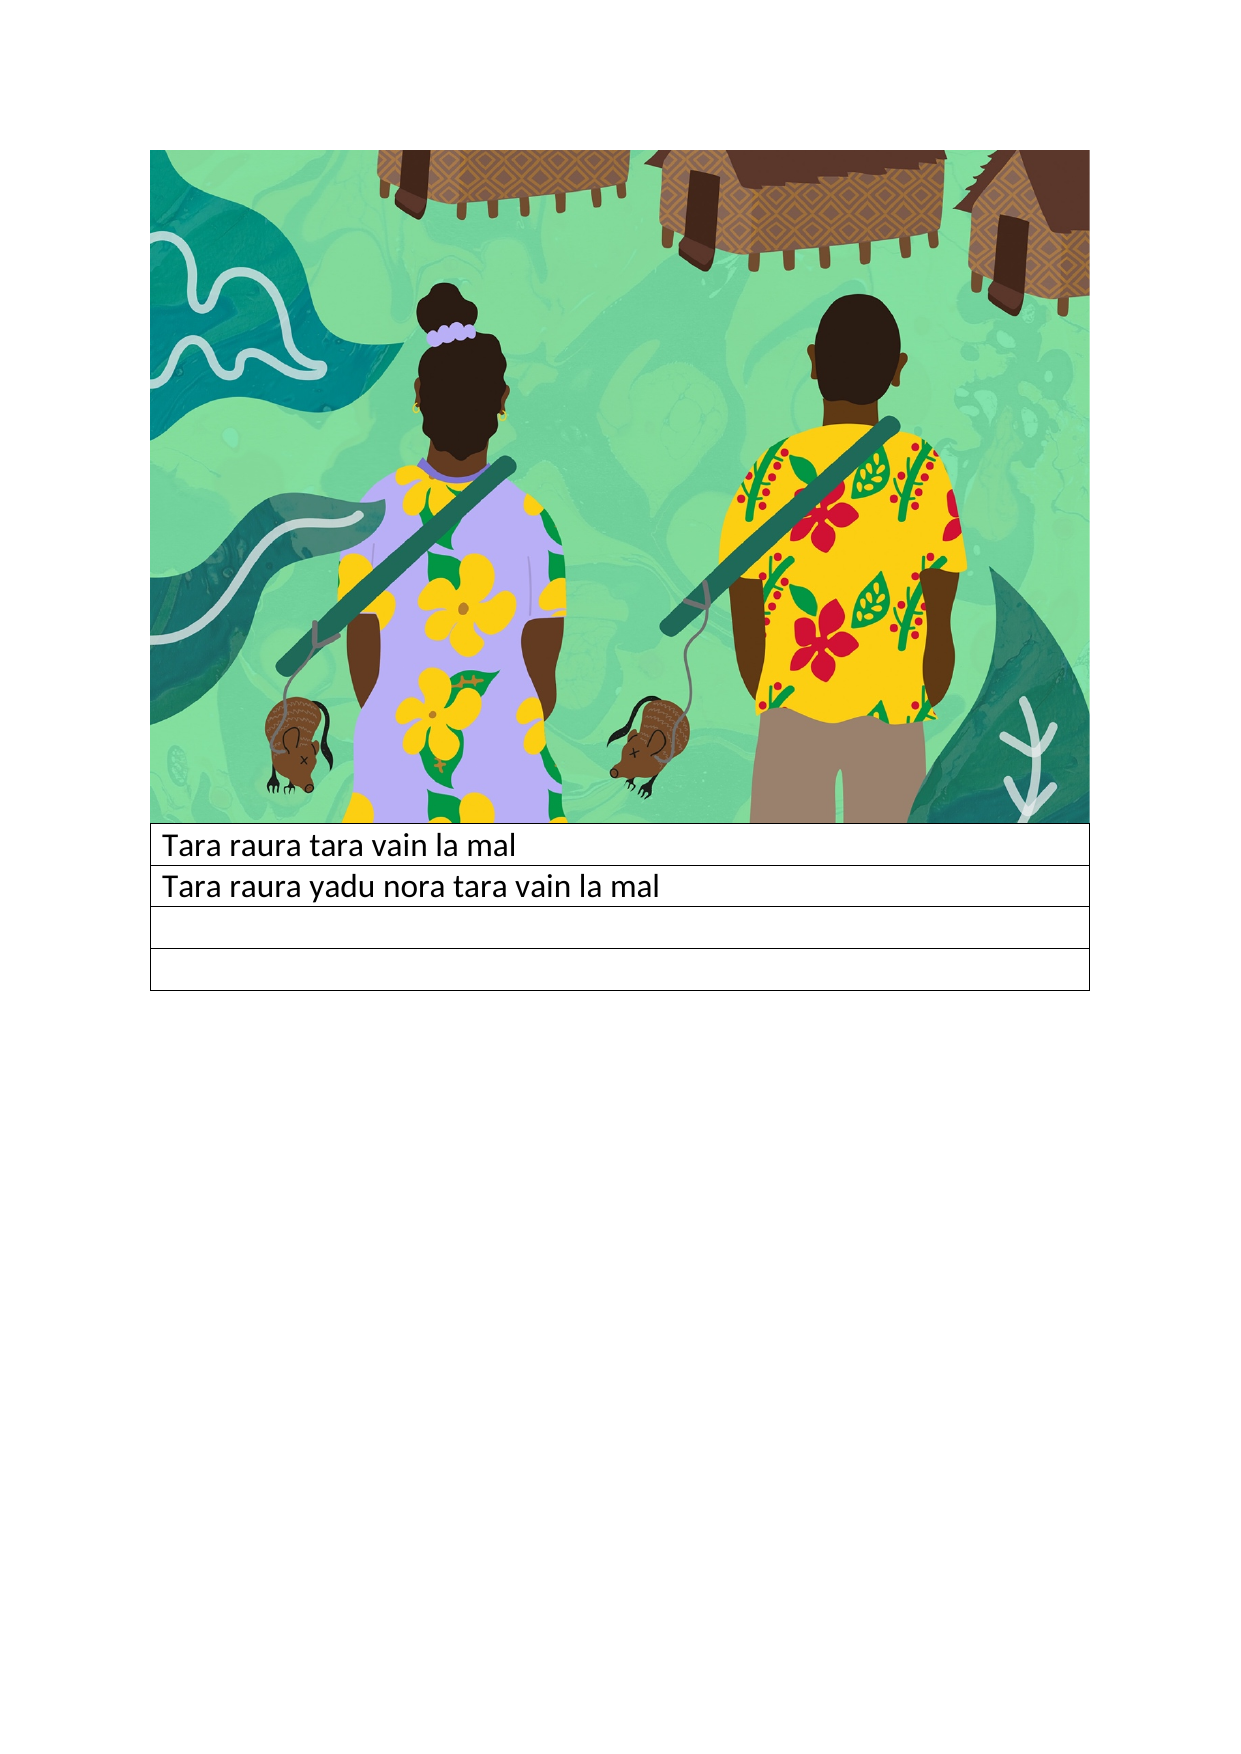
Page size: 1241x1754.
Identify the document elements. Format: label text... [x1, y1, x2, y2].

table_cell Tara raura yadu nora tara vain la mal [151, 866, 1089, 906]
table_header Tara raura tara vain la mal [151, 824, 1089, 864]
table_cell [151, 949, 1089, 990]
picture [150, 150, 1090, 823]
table_cell [151, 907, 1089, 948]
